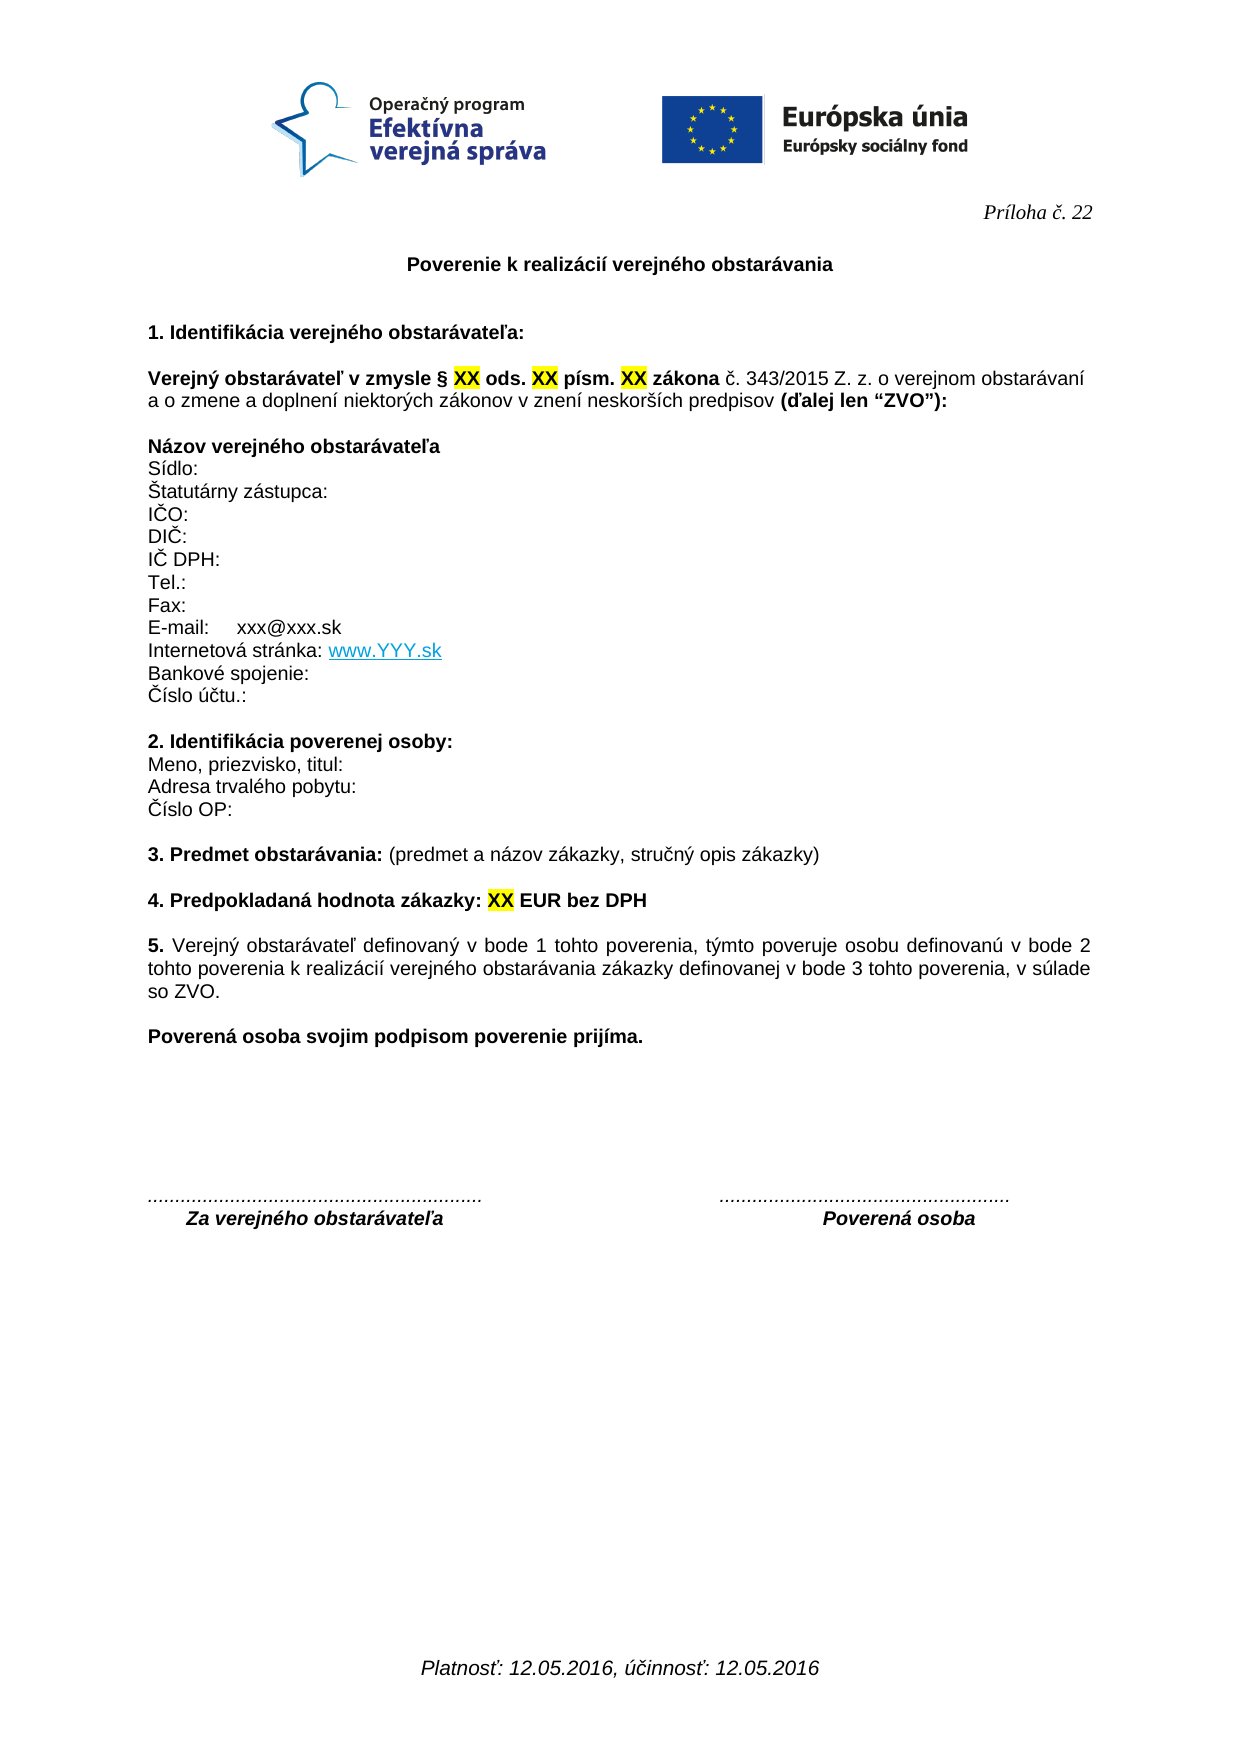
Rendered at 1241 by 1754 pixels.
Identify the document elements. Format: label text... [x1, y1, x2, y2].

text Štatutárny zástupca: [148, 480, 1092, 503]
text 4. Predpokladaná hodnota zákazky: XX EUR bez DPH [148, 889, 488, 911]
text Meno, priezvisko, titul: [148, 752, 1092, 775]
text Poverenie k realizácií verejného obstarávania [148, 253, 1092, 276]
text Príloha č. 22 [148, 200, 1092, 224]
text Internetová stránka: www.YYY.sk [148, 639, 1092, 662]
text 4. Predpokladaná hodnota zákazky: XX EUR bez DPH [514, 889, 1092, 911]
text Sídlo: [148, 457, 1092, 480]
text Verejný obstarávateľ v zmysle § XX ods. XX písm. XX zákona č. 343/2015 Z. z. o verejnom obstarávaní a o zmene a doplnení niektorých zákonov v znení neskorších predpisov (ďalej len “ZVO”): [148, 366, 1092, 412]
text 1. Identifikácia verejného obstarávateľa: [148, 321, 1092, 344]
text Číslo OP: [148, 798, 1092, 821]
text E-mail: xxx@xxx.sk [148, 616, 1092, 639]
text DIČ: [148, 525, 1092, 548]
text IČ DPH: [148, 548, 1092, 571]
text Fax: [148, 593, 1092, 616]
text Tel.: [148, 571, 1092, 593]
text Bankové spojenie: [148, 662, 1092, 684]
text 3. Predmet obstarávania: (predmet a názov zákazky, stručný opis zákazky) [148, 843, 1092, 866]
text 2. Identifikácia poverenej osoby: [148, 730, 1092, 752]
text Názov verejného obstarávateľa [148, 434, 1092, 457]
text Poverená osoba svojim podpisom poverenie prijíma. [148, 1025, 1092, 1048]
text Číslo účtu.: [148, 684, 1092, 707]
text Adresa trvalého pobytu: [148, 775, 1092, 798]
text ............................................................. ..................................................... [148, 1184, 1092, 1207]
text 5. Verejný obstarávateľ definovaný v bode 1 tohto poverenia, týmto poveruje osobu definovanú v bode 2 tohto poverenia k realizácií verejného obstarávania zákazky definovanej v bode 3 tohto poverenia, v súlade so ZVO. [148, 934, 1092, 1002]
text IČO: [148, 503, 1092, 525]
text Za verejného obstarávateľa Poverená osoba [148, 1207, 1092, 1229]
picture [246, 73, 994, 200]
